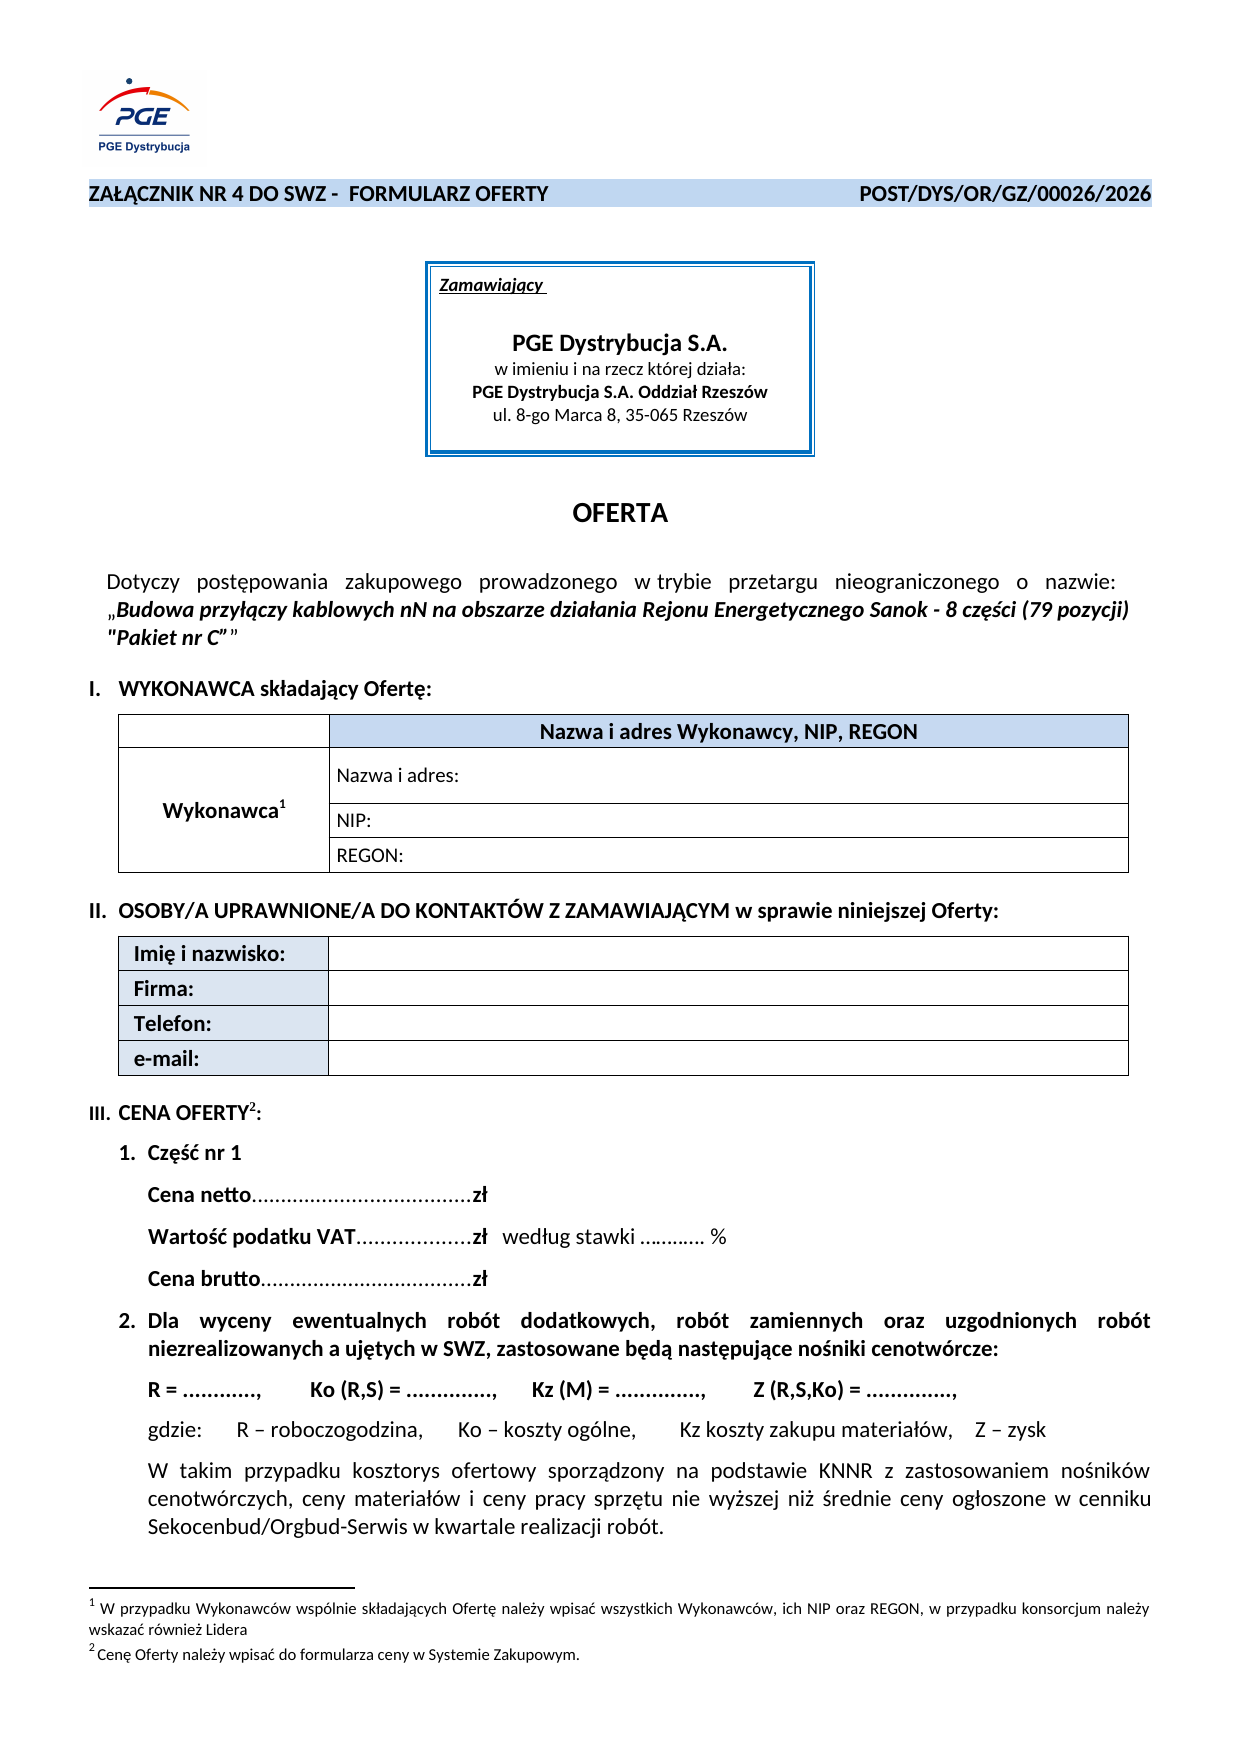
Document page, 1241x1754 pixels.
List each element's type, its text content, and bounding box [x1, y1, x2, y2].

text Załącznik nr 4 do SWZ - formularz Oferty POST/DYS/OR/GZ/00026/2026 [89, 179, 1152, 207]
table_header Zamawiający PGE Dystrybucja S.A. w imieniu i na rzecz której działa: PGE Dystrybucja S.A. Oddział Rzeszów ul. 8-go Marca 8, 35-065 Rzeszów [431, 267, 809, 450]
table_cell NIP: [330, 804, 1128, 837]
table_cell REGON: [330, 838, 1128, 872]
text OSOBY/A UPRAWNIONE/A DO KONTAKTÓW Z ZAMAWIAJĄCYM w sprawie niniejszej Oferty: [89, 898, 1152, 923]
table_header Nazwa i adres Wykonawcy, NIP, REGON [330, 715, 1128, 747]
text WYKONAWCA składający Ofertę: [89, 676, 1152, 701]
table_cell [329, 1006, 1128, 1040]
table_cell Wykonawca [119, 748, 329, 872]
text Dotyczy postępowania zakupowego prowadzonego w trybie przetargu nieograniczonego o nazwie: „Budowa przyłączy kablowych nN na obszarze działania Rejonu Energetycznego Sanok - 8 części (79 pozycji) "Pakiet nr C”” [106, 567, 1134, 651]
table_cell [329, 971, 1128, 1005]
table_cell [329, 1041, 1128, 1075]
subtitle OFERTA [89, 494, 1152, 530]
text Wartość podatku VAT zł według stawki ……..…. % [148, 1222, 1152, 1250]
text W takim przypadku kosztorys ofertowy sporządzony na podstawie KNNR z zastosowaniem nośników cenotwórczych, ceny materiałów i ceny pracy sprzętu nie wyższej niż średnie ceny ogłoszone w cenniku Sekocenbud/Orgbud-Serwis w kwartale realizacji robót. [148, 1456, 1152, 1540]
text Część nr 1 [118, 1138, 1152, 1166]
text Cena brutto zł [148, 1264, 1152, 1292]
text CENA OFERTY: [89, 1101, 1152, 1126]
table_header [119, 715, 329, 747]
text gdzie: R – roboczogodzina, Ko – koszty ogólne, Kz koszty zakupu materiałów, Z – zysk [148, 1415, 1152, 1443]
table_cell Firma: [119, 971, 328, 1005]
text R = ............, Ko (R,S) = .............., Kz (M) = .............., Z (R,S,Ko) = .............., [148, 1375, 1152, 1403]
table_cell Telefon: [119, 1006, 328, 1040]
text Cena netto zł [148, 1180, 1152, 1208]
table_header Imię i nazwisko: [119, 937, 328, 970]
table_cell e-mail: [119, 1041, 328, 1075]
table_header [329, 937, 1128, 970]
picture [82, 70, 207, 167]
text Dla wyceny ewentualnych robót dodatkowych, robót zamiennych oraz uzgodnionych robót niezrealizowanych a ujętych w SWZ, zastosowane będą następujące nośniki cenotwórcze: [118, 1306, 1152, 1362]
table_cell Nazwa i adres: [330, 748, 1128, 802]
